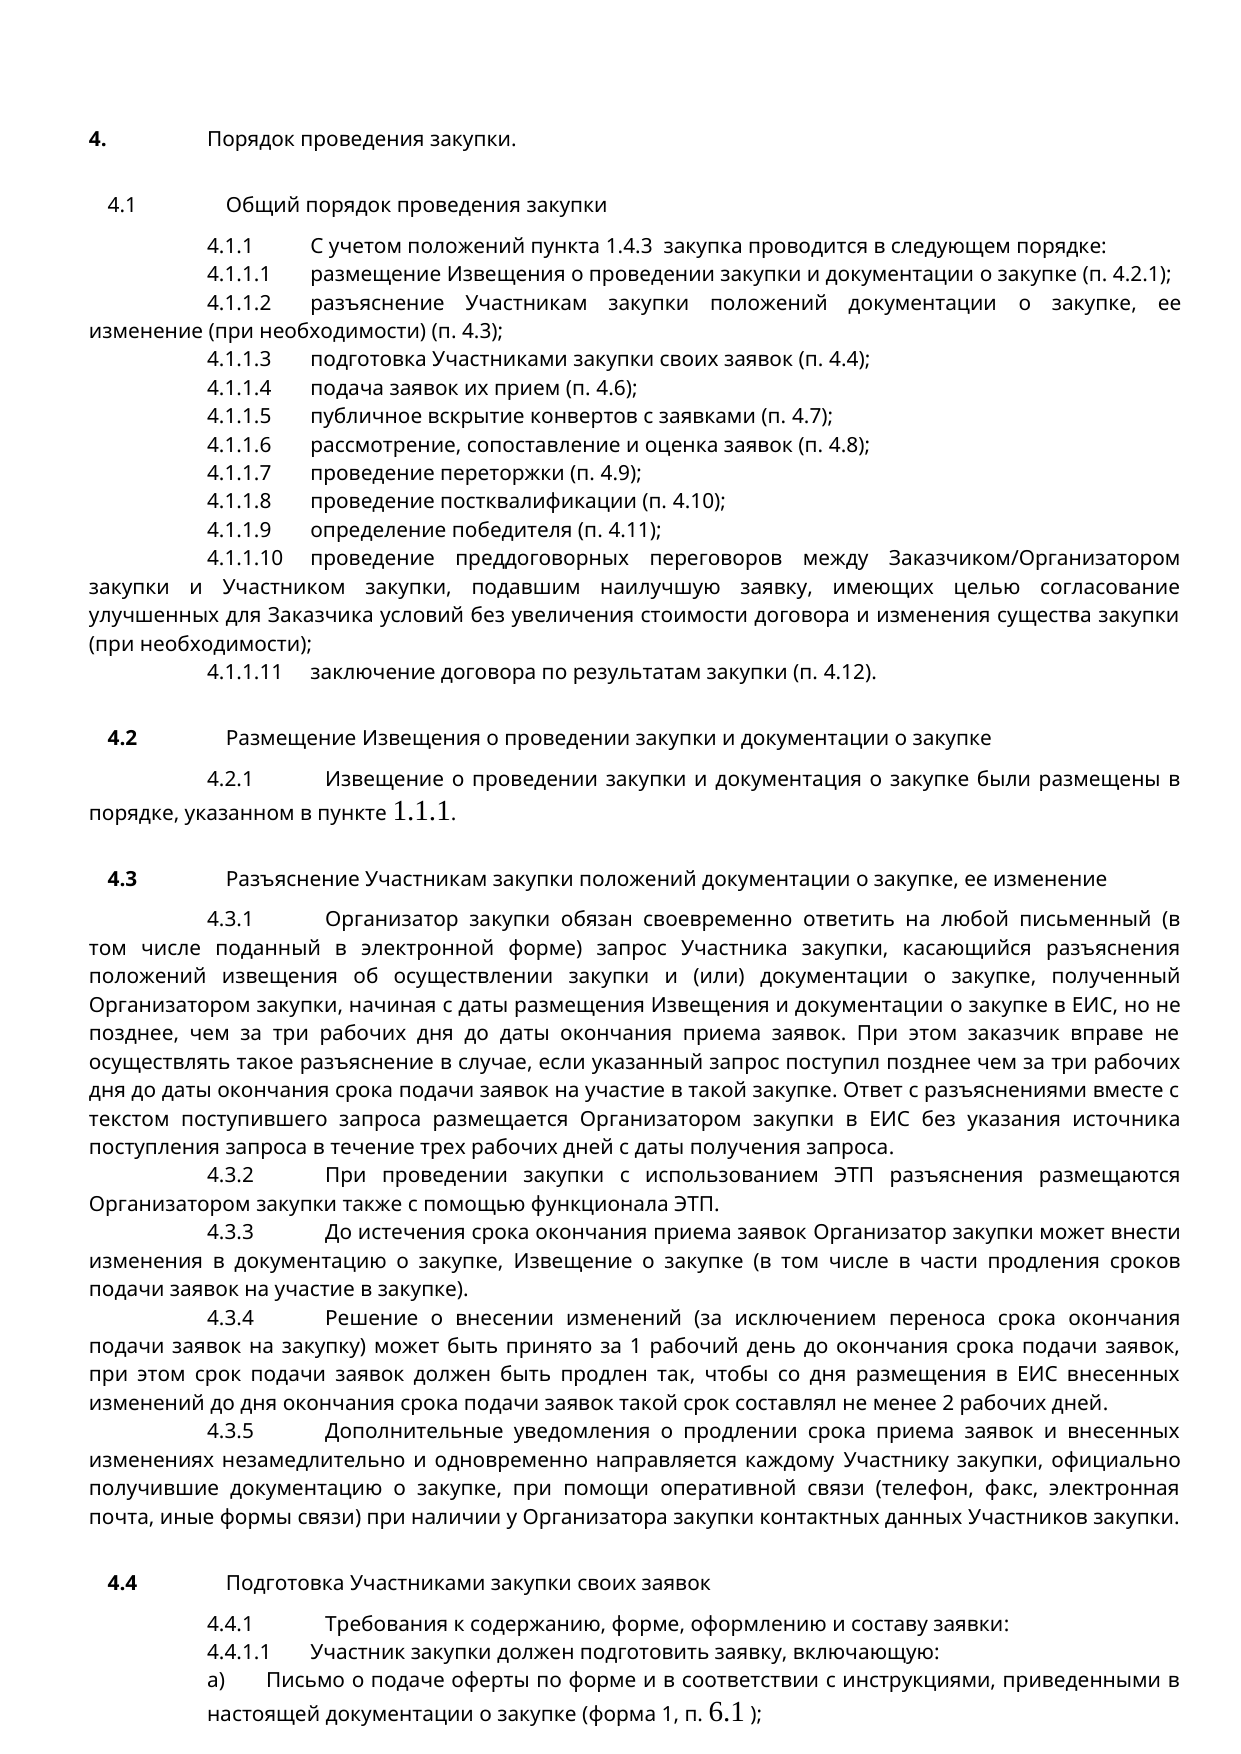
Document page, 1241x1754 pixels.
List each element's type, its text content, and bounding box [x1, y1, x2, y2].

subtitle Общий порядок проведения закупки [107, 190, 1181, 218]
list При проведении закупки с использованием ЭТП разъяснения размещаются Организатором закупки также с помощью функционала ЭТП. [89, 1161, 1181, 1217]
list подготовка Участниками закупки своих заявок (п. 4.4); [89, 344, 1181, 373]
list определение победителя (п. 4.11); [89, 515, 1181, 543]
list С учетом положений пункта 1.4.3 закупка проводится в следующем порядке: [89, 231, 1181, 259]
list Участник закупки должен подготовить заявку, включающую: [89, 1637, 1181, 1666]
list Извещение о проведении закупки и документация о закупке были размещены в порядке, указанном в пункте 1.1.1. [89, 764, 1181, 826]
subtitle Порядок проведения закупки. [89, 124, 1181, 152]
subtitle Подготовка Участниками закупки своих заявок [107, 1568, 1181, 1596]
list проведение преддоговорных переговоров между Заказчиком/Организатором закупки и Участником закупки, подавшим наилучшую заявку, имеющих целью согласование улучшенных для Заказчика условий без увеличения стоимости договора и изменения существа закупки (при необходимости); [89, 543, 1181, 657]
list Организатор закупки обязан своевременно ответить на любой письменный (в том числе поданный в электронной форме) запрос Участника закупки, касающийся разъяснения положений извещения об осуществлении закупки и (или) документации о закупке, полученный Организатором закупки, начиная с даты размещения Извещения и документации о закупке в ЕИС, но не позднее, чем за три рабочих дня до даты окончания приема заявок. При этом заказчик вправе не осуществлять такое разъяснение в случае, если указанный запрос поступил позднее чем за три рабочих дня до даты окончания срока подачи заявок на участие в такой закупке. Ответ с разъяснениями вместе с текстом поступившего запроса размещается Организатором закупки в ЕИС без указания источника поступления запроса в течение трех рабочих дней с даты получения запроса. [89, 904, 1181, 1161]
list подача заявок их прием (п. 4.6); [89, 373, 1181, 401]
list публичное вскрытие конвертов с заявками (п. 4.7); [89, 401, 1181, 430]
list Дополнительные уведомления о продлении срока приема заявок и внесенных изменениях незамедлительно и одновременно направляется каждому Участнику закупки, официально получившие документацию о закупке, при помощи оперативной связи (телефон, факс, электронная почта, иные формы связи) при наличии у Организатора закупки контактных данных Участников закупки. [89, 1416, 1181, 1530]
list рассмотрение, сопоставление и оценка заявок (п. 4.8); [89, 430, 1181, 458]
subtitle Размещение Извещения о проведении закупки и документации о закупке [107, 723, 1181, 752]
list До истечения срока окончания приема заявок Организатор закупки может внести изменения в документацию о закупке, Извещение о закупке (в том числе в части продления сроков подачи заявок на участие в закупке). [89, 1217, 1181, 1303]
list Требования к содержанию, форме, оформлению и составу заявки: [89, 1609, 1181, 1637]
list размещение Извещения о проведении закупки и документации о закупке (п. 4.2.1); [89, 259, 1181, 288]
list разъяснение Участникам закупки положений документации о закупке, ее изменение (при необходимости) (п. 4.3); [89, 288, 1181, 344]
list заключение договора по результатам закупки (п. 4.12). [89, 657, 1181, 686]
list Решение о внесении изменений (за исключением переноса срока окончания подачи заявок на закупку) может быть принято за 1 рабочий день до окончания срока подачи заявок, при этом срок подачи заявок должен быть продлен так, чтобы со дня размещения в ЕИС внесенных изменений до дня окончания срока подачи заявок такой срок составлял не менее 2 рабочих дней. [89, 1303, 1181, 1416]
subtitle Разъяснение Участникам закупки положений документации о закупке, ее изменение [107, 864, 1181, 892]
list проведение переторжки (п. 4.9); [89, 458, 1181, 487]
list проведение постквалификации (п. 4.10); [89, 487, 1181, 515]
list Письмо о подаче оферты по форме и в соответствии с инструкциями, приведенными в настоящей документации о закупке (форма 1, п. 6.1 ); [207, 1666, 1181, 1727]
